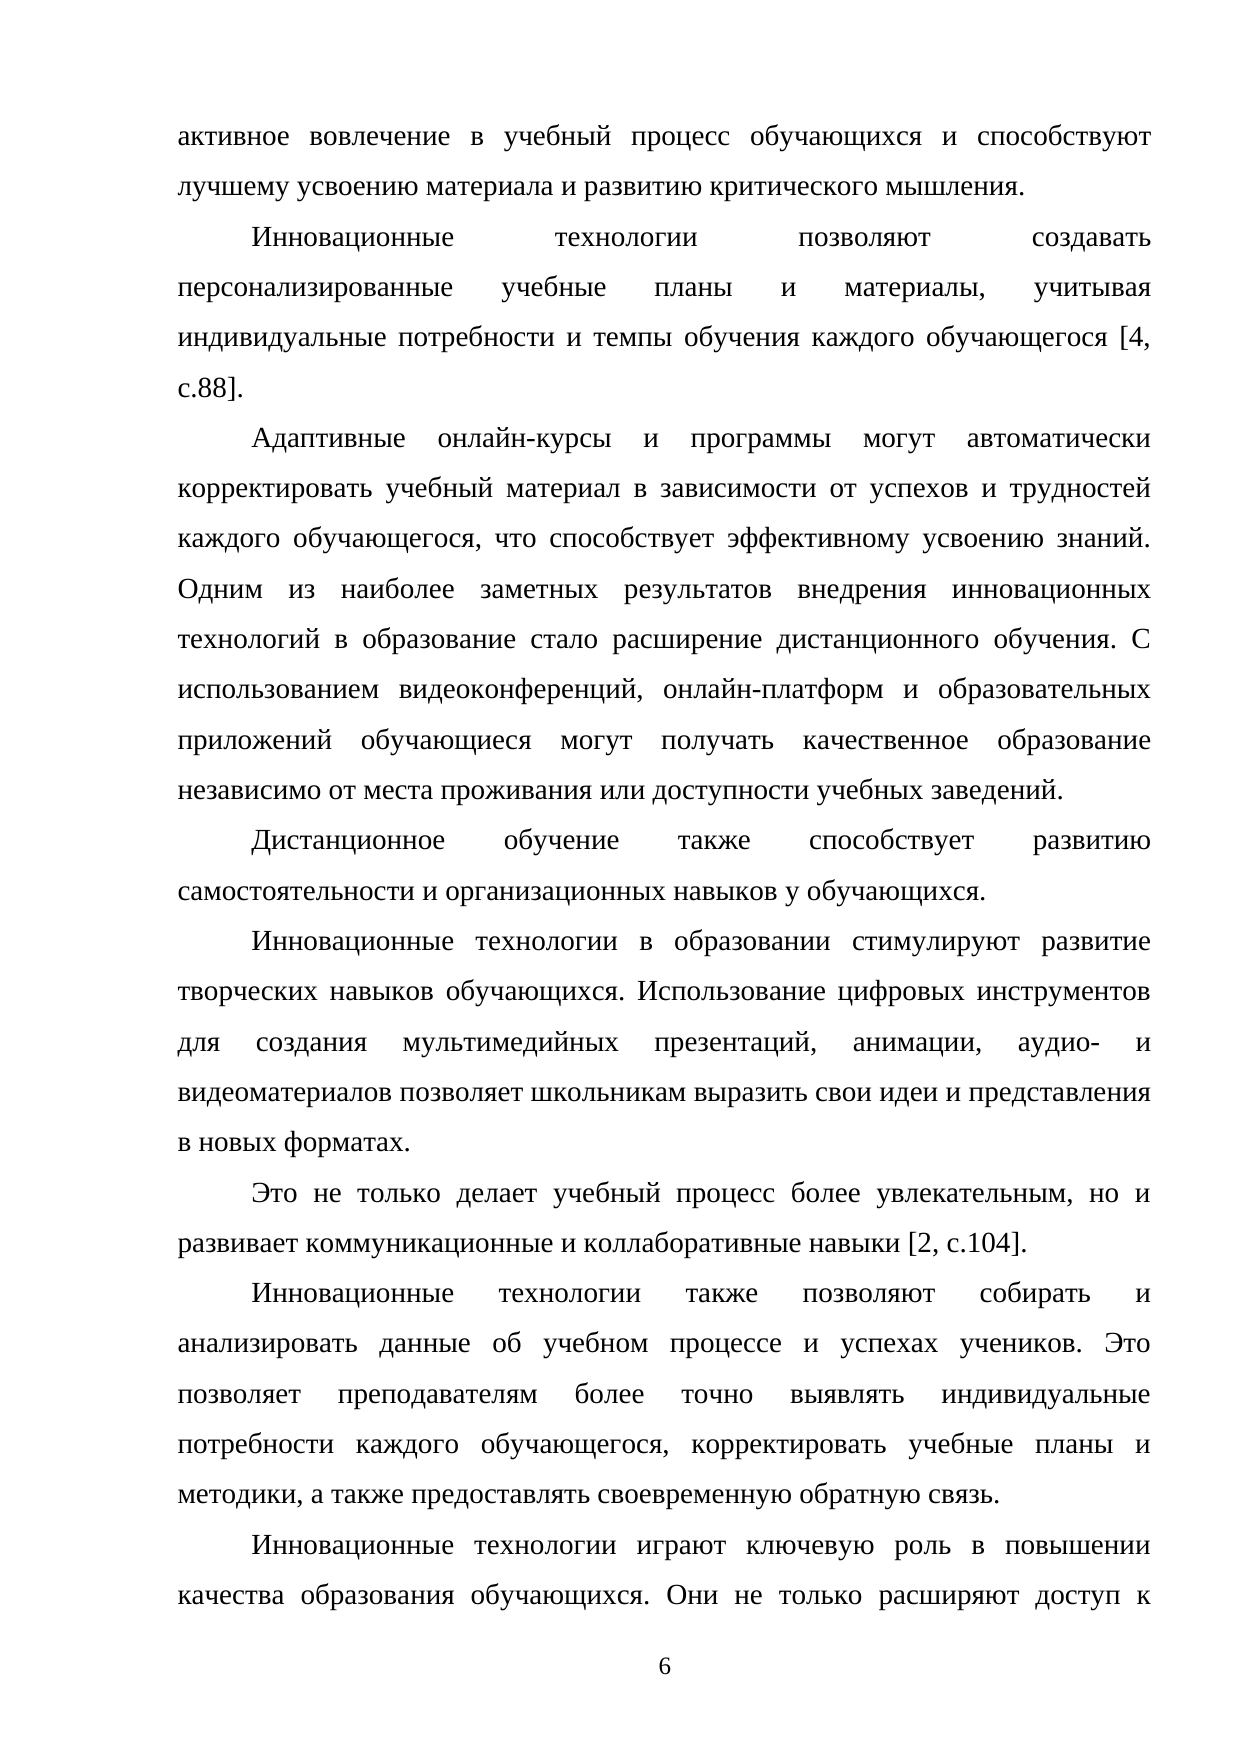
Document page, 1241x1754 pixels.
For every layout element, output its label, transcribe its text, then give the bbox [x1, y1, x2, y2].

text Инновационные технологии в образовании стимулируют развитие творческих навыков обучающихся. Использование цифровых инструментов для создания мультимедийных презентаций, анимации, аудио- и видеоматериалов позволяет школьникам выразить свои идеи и представления в новых форматах. [177, 923, 1152, 1158]
text Дистанционное обучение также способствует развитию самостоятельности и организационных навыков у обучающихся. [177, 822, 1152, 906]
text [177, 118, 1152, 202]
text Это не только делает учебный процесс более увлекательным, но и развивает коммуникационные и коллаборативные навыки [2, с.104]. [177, 1175, 1152, 1258]
text Адаптивные онлайн-курсы и программы могут автоматически корректировать учебный материал в зависимости от успехов и трудностей каждого обучающегося, что способствует эффективному усвоению знаний. Одним из наиболее заметных результатов внедрения инновационных технологий в образование стало расширение дистанционного обучения. С использованием видеоконференций, онлайн-платформ и образовательных приложений обучающиеся могут получать качественное образование независимо от места проживания или доступности учебных заведений. [177, 420, 1152, 806]
text Инновационные технологии позволяют создавать персонализированные учебные планы и материалы, учитывая индивидуальные потребности и темпы обучения каждого обучающегося [4, с.88]. [177, 219, 1152, 403]
text Инновационные технологии также позволяют собирать и анализировать данные об учебном процессе и успехах учеников. Это позволяет преподавателям более точно выявлять индивидуальные потребности каждого обучающегося, корректировать учебные планы и методики, а также предоставлять своевременную обратную связь. [177, 1275, 1152, 1510]
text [177, 1527, 1152, 1611]
